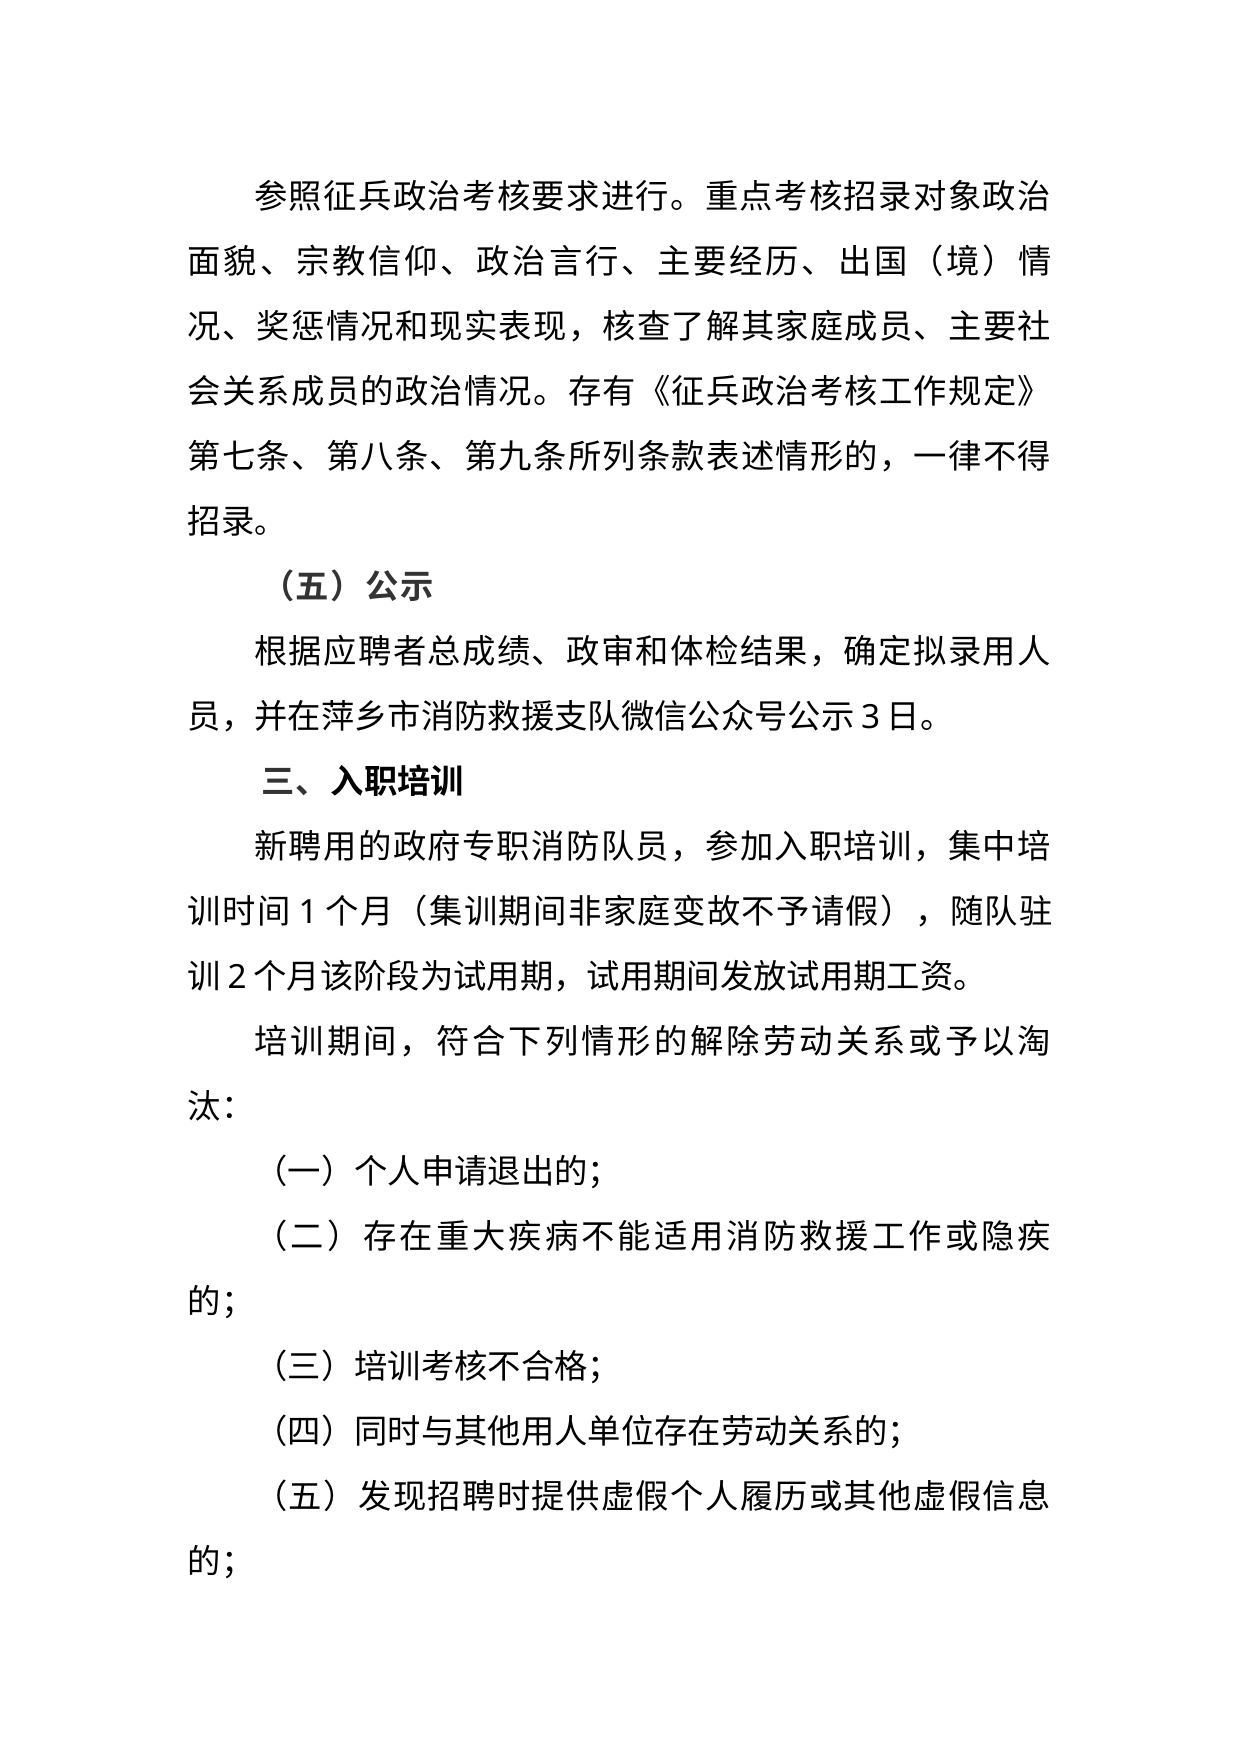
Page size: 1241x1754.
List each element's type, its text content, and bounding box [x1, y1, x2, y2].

text 三、入职培训 [187, 747, 1053, 812]
text （四）同时与其他用人单位存在劳动关系的； [187, 1397, 1053, 1462]
text 新聘用的政府专职消防队员，参加入职培训，集中培训时间1个月（集训期间非家庭变故不予请假），随队驻训2个月该阶段为试用期，试用期间发放试用期工资。 [187, 812, 1053, 1007]
text （五）公示 [187, 552, 1053, 617]
text 培训期间，符合下列情形的解除劳动关系或予以淘汰： [187, 1007, 1053, 1137]
text （三）培训考核不合格； [187, 1332, 1053, 1397]
text 根据应聘者总成绩、政审和体检结果，确定拟录用人员，并在萍乡市消防救援支队微信公众号公示3日。 [187, 617, 1053, 747]
text （五）发现招聘时提供虚假个人履历或其他虚假信息的； [187, 1462, 1053, 1592]
text （二）存在重大疾病不能适用消防救援工作或隐疾的； [187, 1202, 1053, 1332]
text 参照征兵政治考核要求进行。重点考核招录对象政治面貌、宗教信仰、政治言行、主要经历、出国（境）情况、奖惩情况和现实表现，核查了解其家庭成员、主要社会关系成员的政治情况。存有《征兵政治考核工作规定》第七条、第八条、第九条所列条款表述情形的，一律不得招录。 [187, 162, 1053, 552]
text （一）个人申请退出的； [187, 1137, 1053, 1202]
